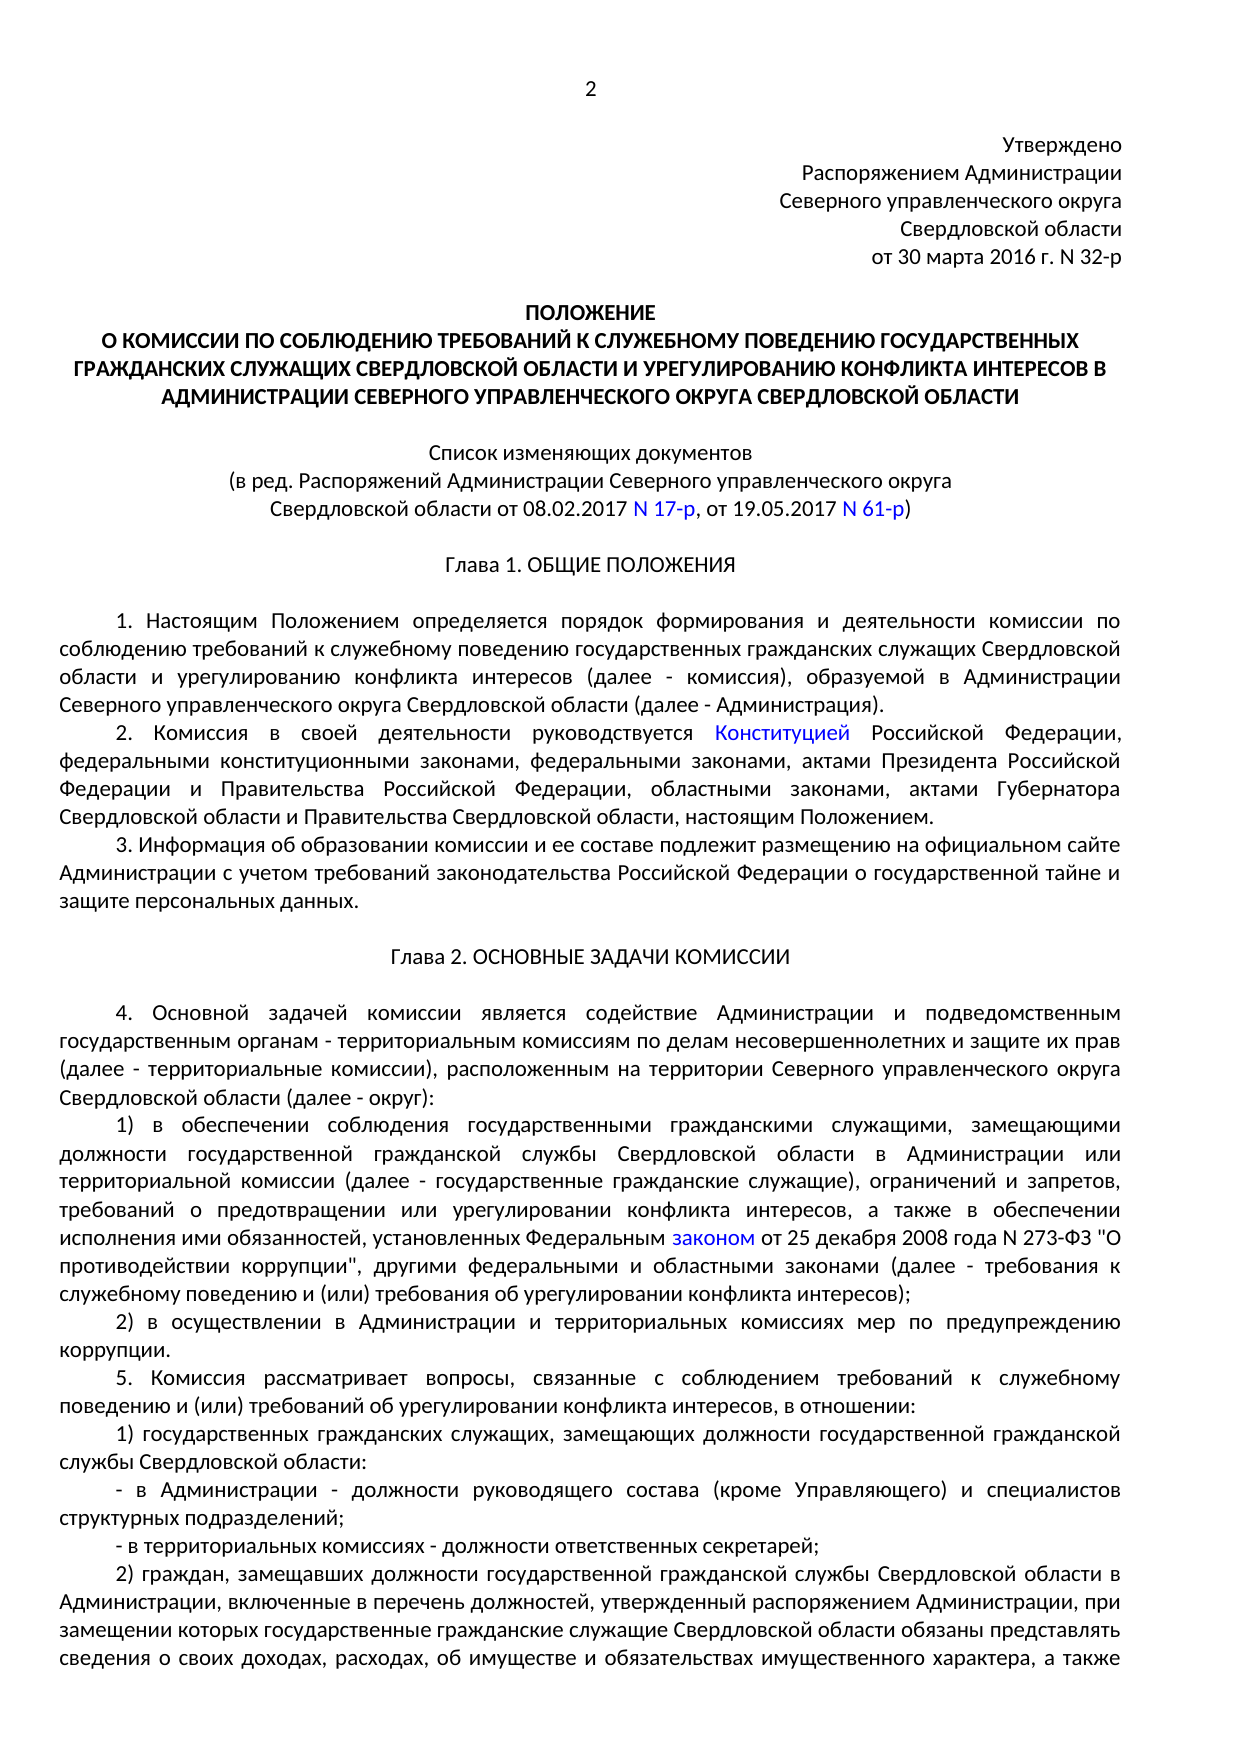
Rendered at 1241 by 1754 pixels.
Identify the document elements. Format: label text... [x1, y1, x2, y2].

text 1) в обеспечении соблюдения государственными гражданскими служащими, замещающими должности государственной гражданской службы Свердловской области в Администрации или территориальной комиссии (далее - государственные гражданские служащие), ограничений и запретов, требований о предотвращении или урегулировании конфликта интересов, а также в обеспечении исполнения ими обязанностей, установленных Федеральным законом от 25 декабря 2008 года N 273-ФЗ "О противодействии коррупции", другими федеральными и областными законами (далее - требования к служебному поведению и (или) требования об урегулировании конфликта интересов); [59, 1111, 1122, 1307]
text 1. Настоящим Положением определяется порядок формирования и деятельности комиссии по соблюдению требований к служебному поведению государственных гражданских служащих Свердловской области и урегулированию конфликта интересов (далее - комиссия), образуемой в Администрации Северного управленческого округа Свердловской области (далее - Администрация). [59, 606, 1122, 718]
text Северного управленческого округа [59, 186, 1122, 214]
text Свердловской области [59, 214, 1122, 242]
title ПОЛОЖЕНИЕ [59, 298, 1122, 326]
text Свердловской области от 08.02.2017 N 17-р, от 19.05.2017 N 61-р) [59, 494, 1122, 522]
text Глава 1. ОБЩИЕ ПОЛОЖЕНИЯ [59, 550, 1122, 578]
text 4. Основной задачей комиссии является содействие Администрации и подведомственным государственным органам - территориальным комиссиям по делам несовершеннолетних и защите их прав (далее - территориальные комиссии), расположенным на территории Северного управленческого округа Свердловской области (далее - округ): [59, 998, 1122, 1111]
text - в Администрации - должности руководящего состава (кроме Управляющего) и специалистов структурных подразделений; [59, 1475, 1122, 1531]
title О КОМИССИИ ПО СОБЛЮДЕНИЮ ТРЕБОВАНИЙ К СЛУЖЕБНОМУ ПОВЕДЕНИЮ ГОСУДАРСТВЕННЫХ ГРАЖДАНСКИХ СЛУЖАЩИХ СВЕРДЛОВСКОЙ ОБЛАСТИ И УРЕГУЛИРОВАНИЮ КОНФЛИКТА ИНТЕРЕСОВ В АДМИНИСТРАЦИИ СЕВЕРНОГО УПРАВЛЕНЧЕСКОГО ОКРУГА СВЕРДЛОВСКОЙ ОБЛАСТИ [59, 326, 1122, 410]
text 2. Комиссия в своей деятельности руководствуется Конституцией Российской Федерации, федеральными конституционными законами, федеральными законами, актами Президента Российской Федерации и Правительства Российской Федерации, областными законами, актами Губернатора Свердловской области и Правительства Свердловской области, настоящим Положением. [59, 718, 1122, 830]
text 3. Информация об образовании комиссии и ее составе подлежит размещению на официальном сайте Администрации с учетом требований законодательства Российской Федерации о государственной тайне и защите персональных данных. [59, 830, 1122, 914]
text 1) государственных гражданских служащих, замещающих должности государственной гражданской службы Свердловской области: [59, 1419, 1122, 1475]
text (в ред. Распоряжений Администрации Северного управленческого округа [59, 466, 1122, 494]
text Утверждено [59, 130, 1122, 158]
text 5. Комиссия рассматривает вопросы, связанные с соблюдением требований к служебному поведению и (или) требований об урегулировании конфликта интересов, в отношении: [59, 1363, 1122, 1419]
text Распоряжением Администрации [59, 158, 1122, 186]
text 2) в осуществлении в Администрации и территориальных комиссиях мер по предупреждению коррупции. [59, 1307, 1122, 1363]
text от 30 марта 2016 г. N 32-р [59, 242, 1122, 270]
text Глава 2. ОСНОВНЫЕ ЗАДАЧИ КОМИССИИ [59, 942, 1122, 971]
text - в территориальных комиссиях - должности ответственных секретарей; [59, 1531, 1122, 1559]
text Список изменяющих документов [59, 438, 1122, 466]
